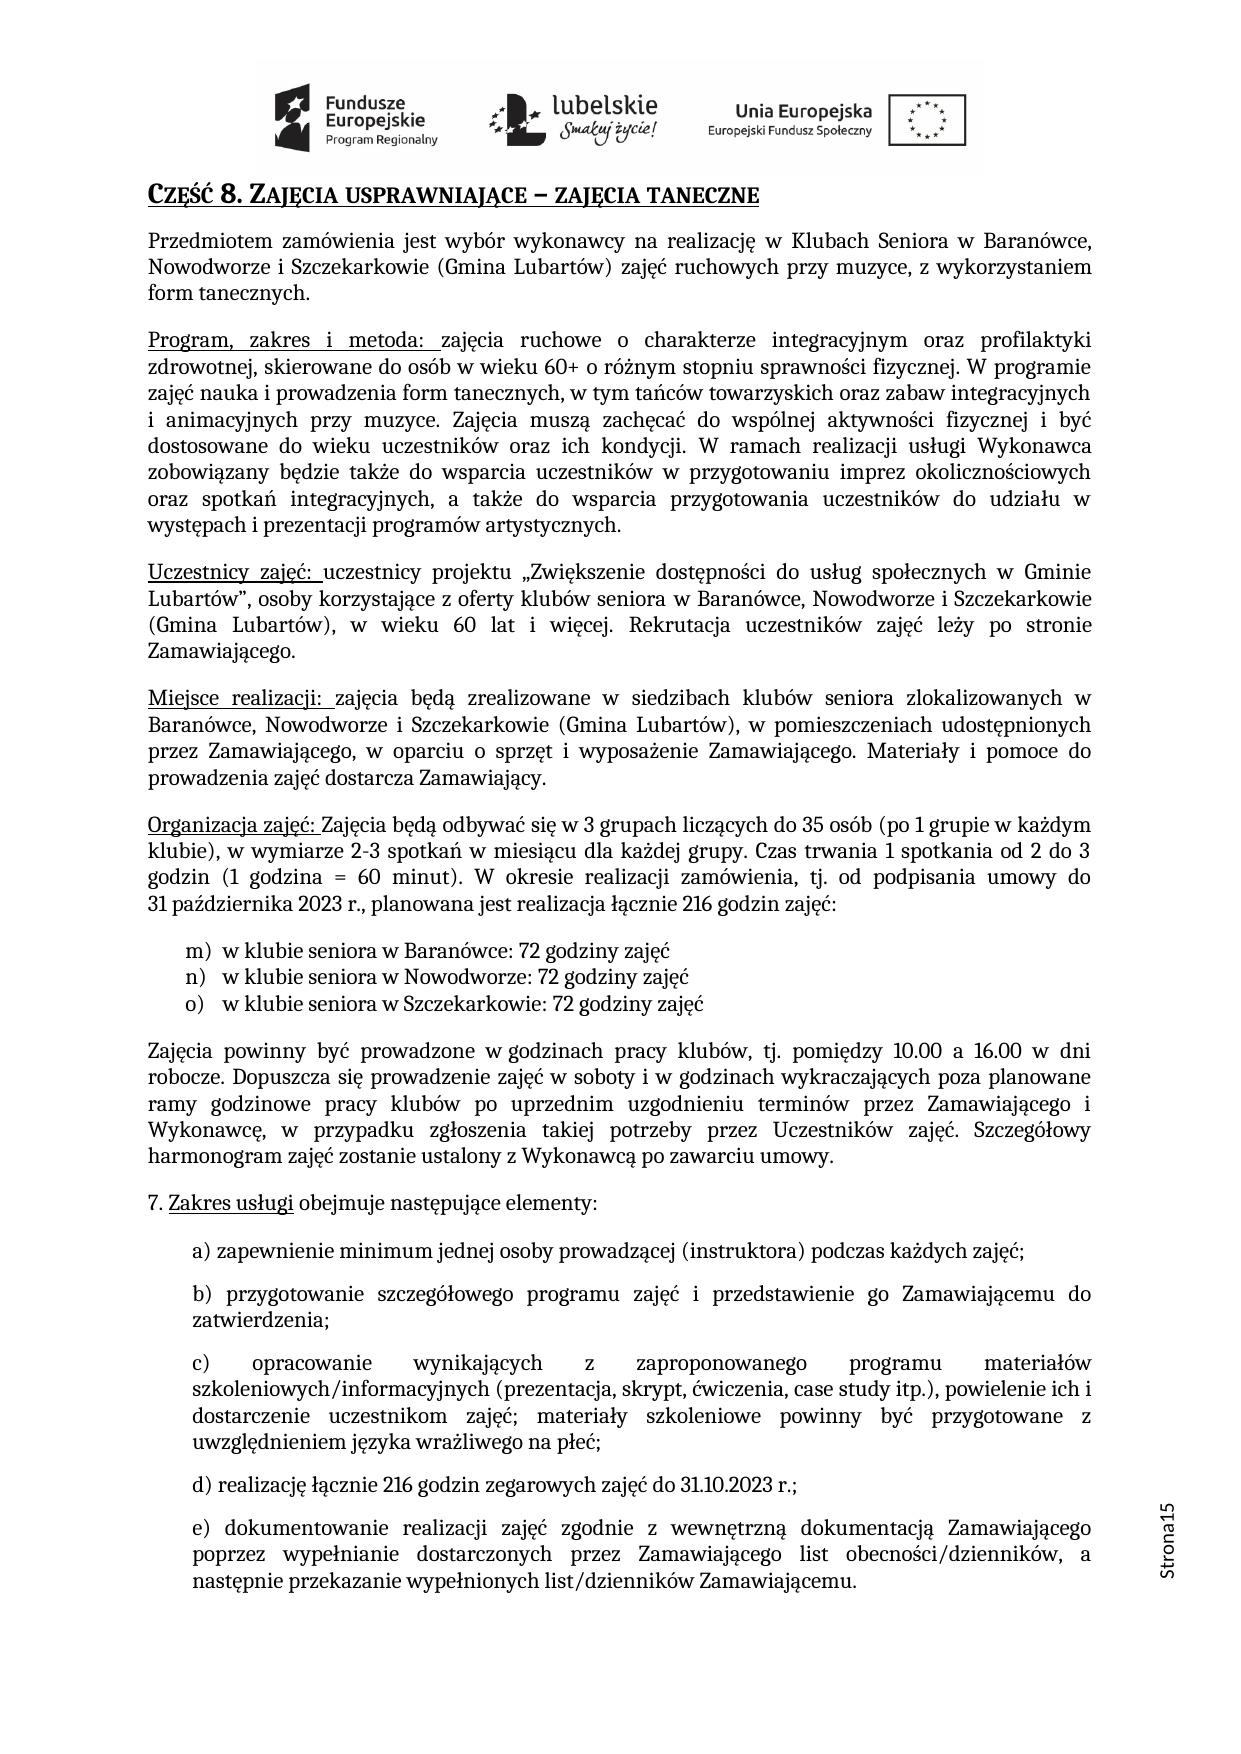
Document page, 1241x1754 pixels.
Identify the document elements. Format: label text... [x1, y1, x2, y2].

text a) zapewnienie minimum jednej osoby prowadzącej (instruktora) podczas każdych zajęć; [192, 1237, 1092, 1264]
text Organizacja zajęć: Zajęcia będą odbywać się w 3 grupach liczących do 35 osób (po 1 grupie w każdym klubie), w wymiarze 2-3 spotkań w miesiącu dla każdej grupy. Czas trwania 1 spotkania od 2 do 3 godzin (1 godzina = 60 minut). W okresie realizacji zamówienia, tj. od podpisania umowy do 31 października 2023 r., planowana jest realizacja łącznie 216 godzin zajęć: [148, 811, 1092, 917]
list w klubie seniora w Szczekarkowie: 72 godziny zajęć [185, 990, 1092, 1017]
text e) dokumentowanie realizacji zajęć zgodnie z wewnętrzną dokumentacją Zamawiającego poprzez wypełnianie dostarczonych przez Zamawiającego list obecności/dzienników, a następnie przekazanie wypełnionych list/dzienników Zamawiającemu. [192, 1515, 1092, 1594]
text Uczestnicy zajęć: uczestnicy projektu „Zwiększenie dostępności do usług społecznych w Gminie Lubartów”, osoby korzystające z oferty klubów seniora w Baranówce, Nowodworze i Szczekarkowie (Gmina Lubartów), w wieku 60 lat i więcej. Rekrutacja uczestników zajęć leży po stronie Zamawiającego. [148, 559, 1092, 664]
text Zajęcia powinny być prowadzone w godzinach pracy klubów, tj. pomiędzy 10.00 a 16.00 w dni robocze. Dopuszcza się prowadzenie zajęć w soboty i w godzinach wykraczających poza planowane ramy godzinowe pracy klubów po uprzednim uzgodnieniu terminów przez Zamawiającego i Wykonawcę, w przypadku zgłoszenia takiej potrzeby przez Uczestników zajęć. Szczegółowy harmonogram zajęć zostanie ustalony z Wykonawcą po zawarciu umowy. [148, 1038, 1092, 1169]
text Przedmiotem zamówienia jest wybór wykonawcy na realizację w Klubach Seniora w Baranówce, Nowodworze i Szczekarkowie (Gmina Lubartów) zajęć ruchowych przy muzyce, z wykorzystaniem form tanecznych. [148, 227, 1092, 306]
text b) przygotowanie szczegółowego programu zajęć i przedstawienie go Zamawiającemu do zatwierdzenia; [192, 1280, 1092, 1333]
text Część 8. Zajęcia usprawniające – zajęcia taneczne [148, 177, 1092, 211]
text 7. Zakres usługi obejmuje następujące elementy: [148, 1190, 1092, 1217]
text Program, zakres i metoda: zajęcia ruchowe o charakterze integracyjnym oraz profilaktyki zdrowotnej, skierowane do osób w wieku 60+ o różnym stopniu sprawności fizycznej. W programie zajęć nauka i prowadzenia form tanecznych, w tym tańców towarzyskich oraz zabaw integracyjnych i animacyjnych przy muzyce. Zajęcia muszą zachęcać do wspólnej aktywności fizycznej i być dostosowane do wieku uczestników oraz ich kondycji. W ramach realizacji usługi Wykonawca zobowiązany będzie także do wsparcia uczestników w przygotowaniu imprez okolicznościowych oraz spotkań integracyjnych, a także do wsparcia przygotowania uczestników do udziału w występach i prezentacji programów artystycznych. [148, 327, 1092, 538]
list w klubie seniora w Nowodworze: 72 godziny zajęć [185, 964, 1092, 990]
picture [256, 59, 984, 176]
text d) realizację łącznie 216 godzin zegarowych zajęć do 31.10.2023 r.; [192, 1472, 1092, 1498]
list w klubie seniora w Baranówce: 72 godziny zajęć [185, 938, 1092, 964]
text c) opracowanie wynikających z zaproponowanego programu materiałów szkoleniowych/informacyjnych (prezentacja, skrypt, ćwiczenia, case study itp.), powielenie ich i dostarczenie uczestnikom zajęć; materiały szkoleniowe powinny być przygotowane z uwzględnieniem języka wrażliwego na płeć; [192, 1350, 1092, 1455]
text Miejsce realizacji: zajęcia będą zrealizowane w siedzibach klubów seniora zlokalizowanych w Baranówce, Nowodworze i Szczekarkowie (Gmina Lubartów), w pomieszczeniach udostępnionych przez Zamawiającego, w oparciu o sprzęt i wyposażenie Zamawiającego. Materiały i pomoce do prowadzenia zajęć dostarcza Zamawiający. [148, 685, 1092, 791]
